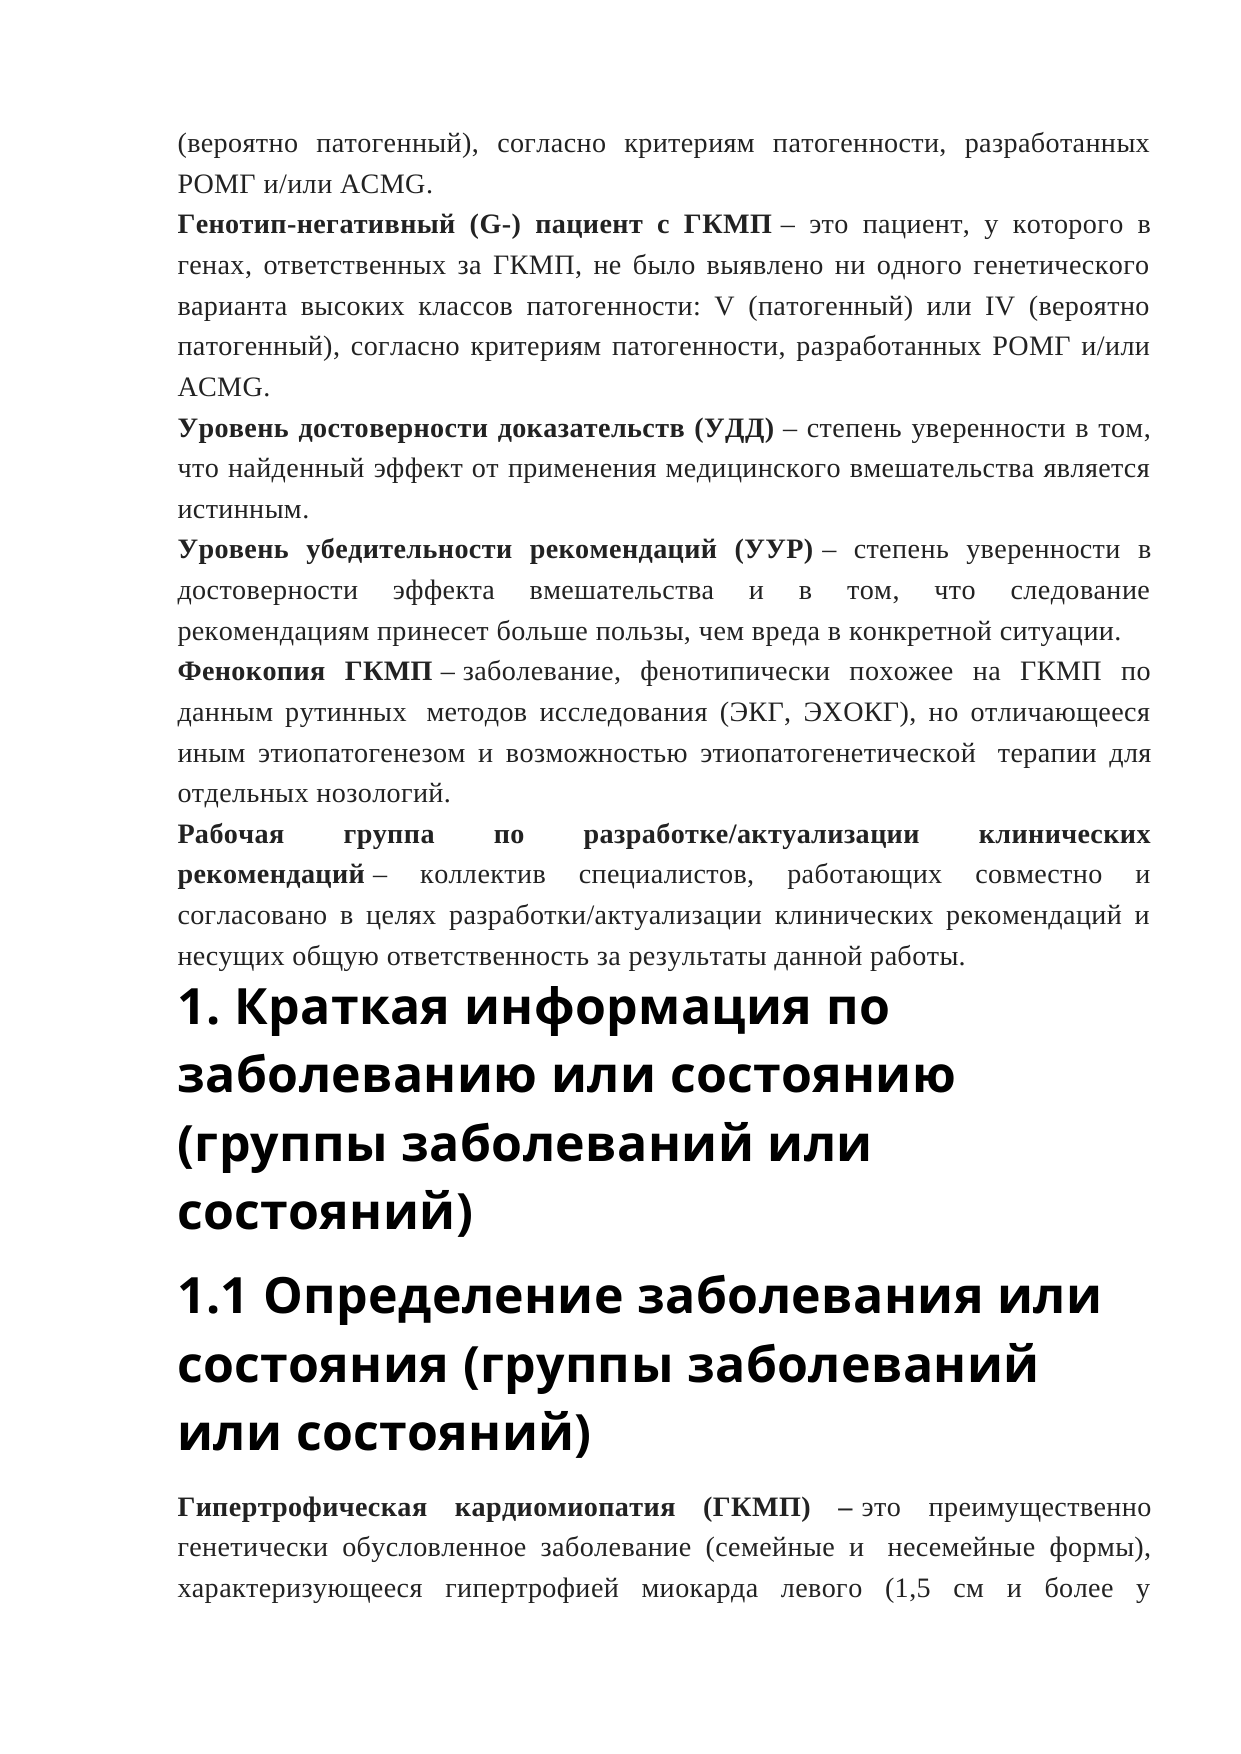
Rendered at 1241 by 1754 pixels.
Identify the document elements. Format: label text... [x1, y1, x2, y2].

text Генотип-негативный (G-) пациент с ГКМП – это пациент, у которого в генах, ответственных за ГКМП, не было выявлено ни одного генетического варианта высоких классов патогенности: V (патогенный) или IV (вероятно патогенный), согласно критериям патогенности, разработанных РОМГ и/или ACMG. [177, 199, 1152, 402]
text Рабочая группа по разработке/актуализации клинических рекомендаций – коллектив специалистов, работающих совместно и согласовано в целях разработки/актуализации клинических рекомендаций и несущих общую ответственность за результаты данной работы. [177, 809, 1152, 971]
text Уровень убедительности рекомендаций (УУР) – степень уверенности в достоверности эффекта вмешательства и в том, что следование рекомендациям принесет больше пользы, чем вреда в конкретной ситуации. [177, 524, 1152, 646]
text 1. Краткая информация по заболеванию или состоянию (группы заболеваний или состояний) [177, 971, 1152, 1244]
text Уровень достоверности доказательств (УДД) – степень уверенности в том, что найденный эффект от применения медицинского вмешательства является истинным. [177, 402, 1152, 524]
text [177, 118, 1152, 199]
text Фенокопия ГКМП – заболевание, фенотипически похожее на ГКМП по данным рутинных методов исследования (ЭКГ, ЭХОКГ), но отличающееся иным этиопатогенезом и возможностью этиопатогенетической терапии для отдельных нозологий. [177, 646, 1152, 809]
text 1.1 Определение заболевания или состояния (группы заболеваний или состояний) [177, 1260, 1152, 1465]
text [177, 1481, 1152, 1603]
